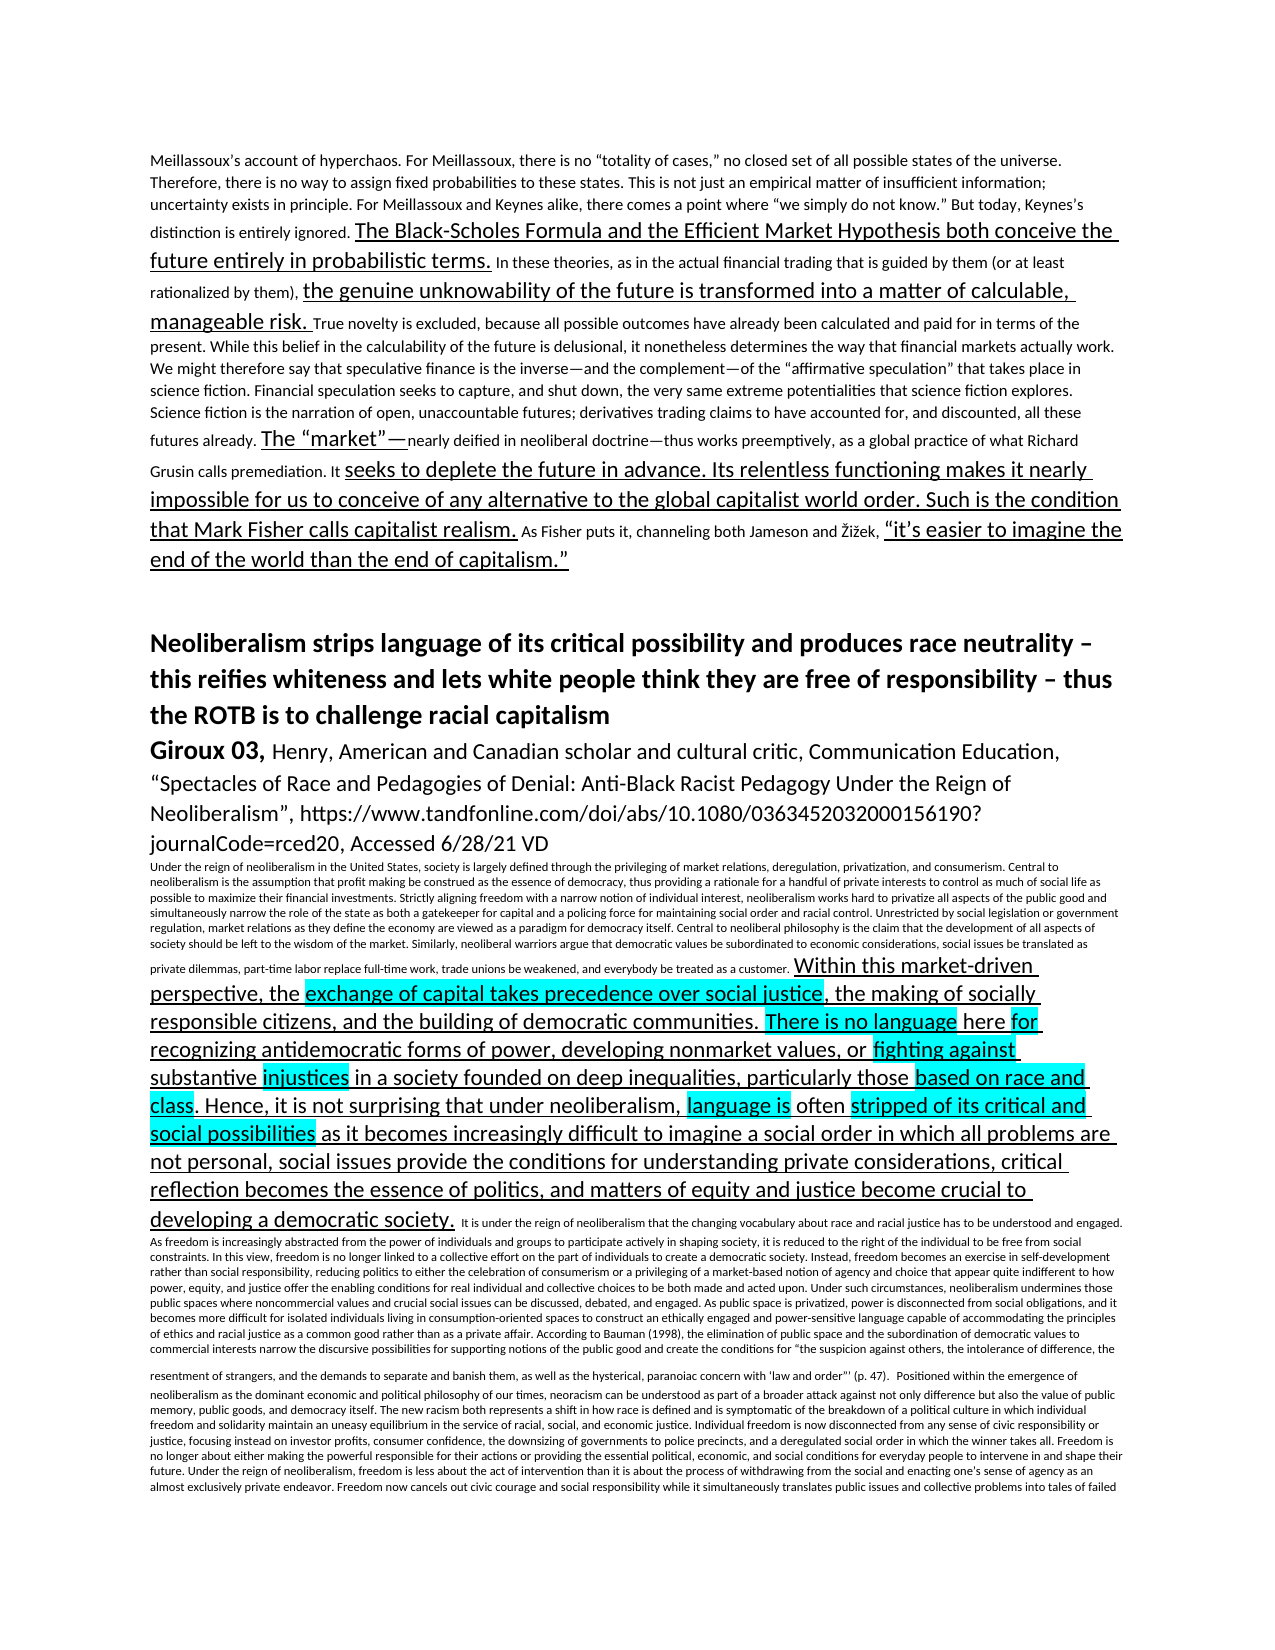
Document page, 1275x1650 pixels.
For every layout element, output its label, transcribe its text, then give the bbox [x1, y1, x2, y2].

subtitle Neoliberalism strips language of its critical possibility and produces race neutrality – this reifies whiteness and lets white people think they are free of responsibility – thus the ROTB is to challenge racial capitalism [150, 627, 1125, 731]
text Giroux 03, Henry, American and Canadian scholar and cultural critic, Communication Education, “Spectacles of Race and Pedagogies of Denial: Anti-Black Racist Pedagogy Under the Reign of Neoliberalism”, https://www.tandfonline.com/doi/abs/10.1080/0363452032000156190?journalCode=rced20, Accessed 6/28/21 VD [150, 733, 1125, 857]
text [150, 859, 1125, 1494]
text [150, 150, 1125, 573]
